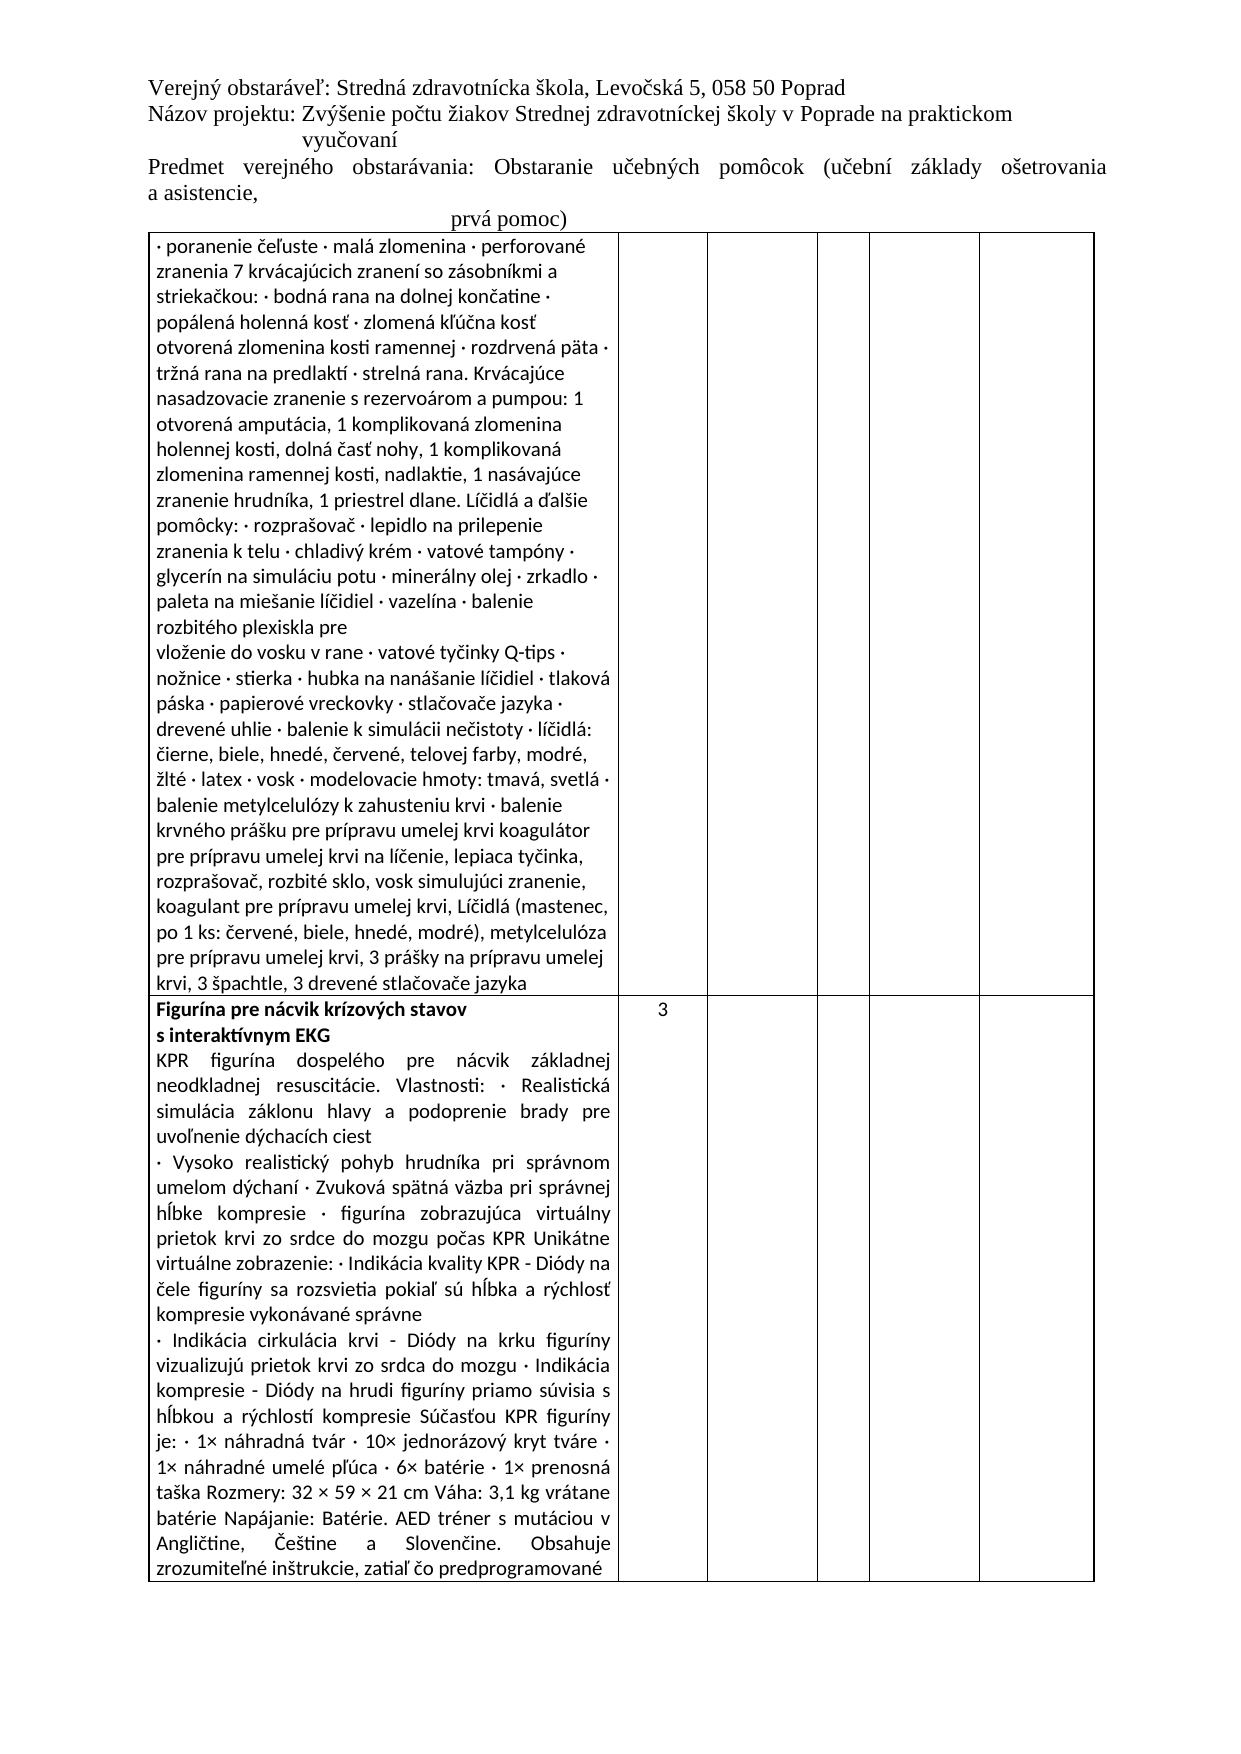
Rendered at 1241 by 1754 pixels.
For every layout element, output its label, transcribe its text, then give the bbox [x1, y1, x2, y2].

table_cell [980, 233, 1093, 995]
table_cell [708, 233, 817, 995]
table_cell [818, 233, 869, 995]
table_cell 2 [619, 233, 707, 995]
table_cell 3 [619, 996, 707, 1581]
table_cell [870, 233, 979, 995]
table_cell [980, 996, 1093, 1581]
table_cell [818, 996, 869, 1581]
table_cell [150, 233, 618, 995]
table_cell [870, 996, 979, 1581]
table_cell [708, 996, 817, 1581]
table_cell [150, 996, 618, 1581]
